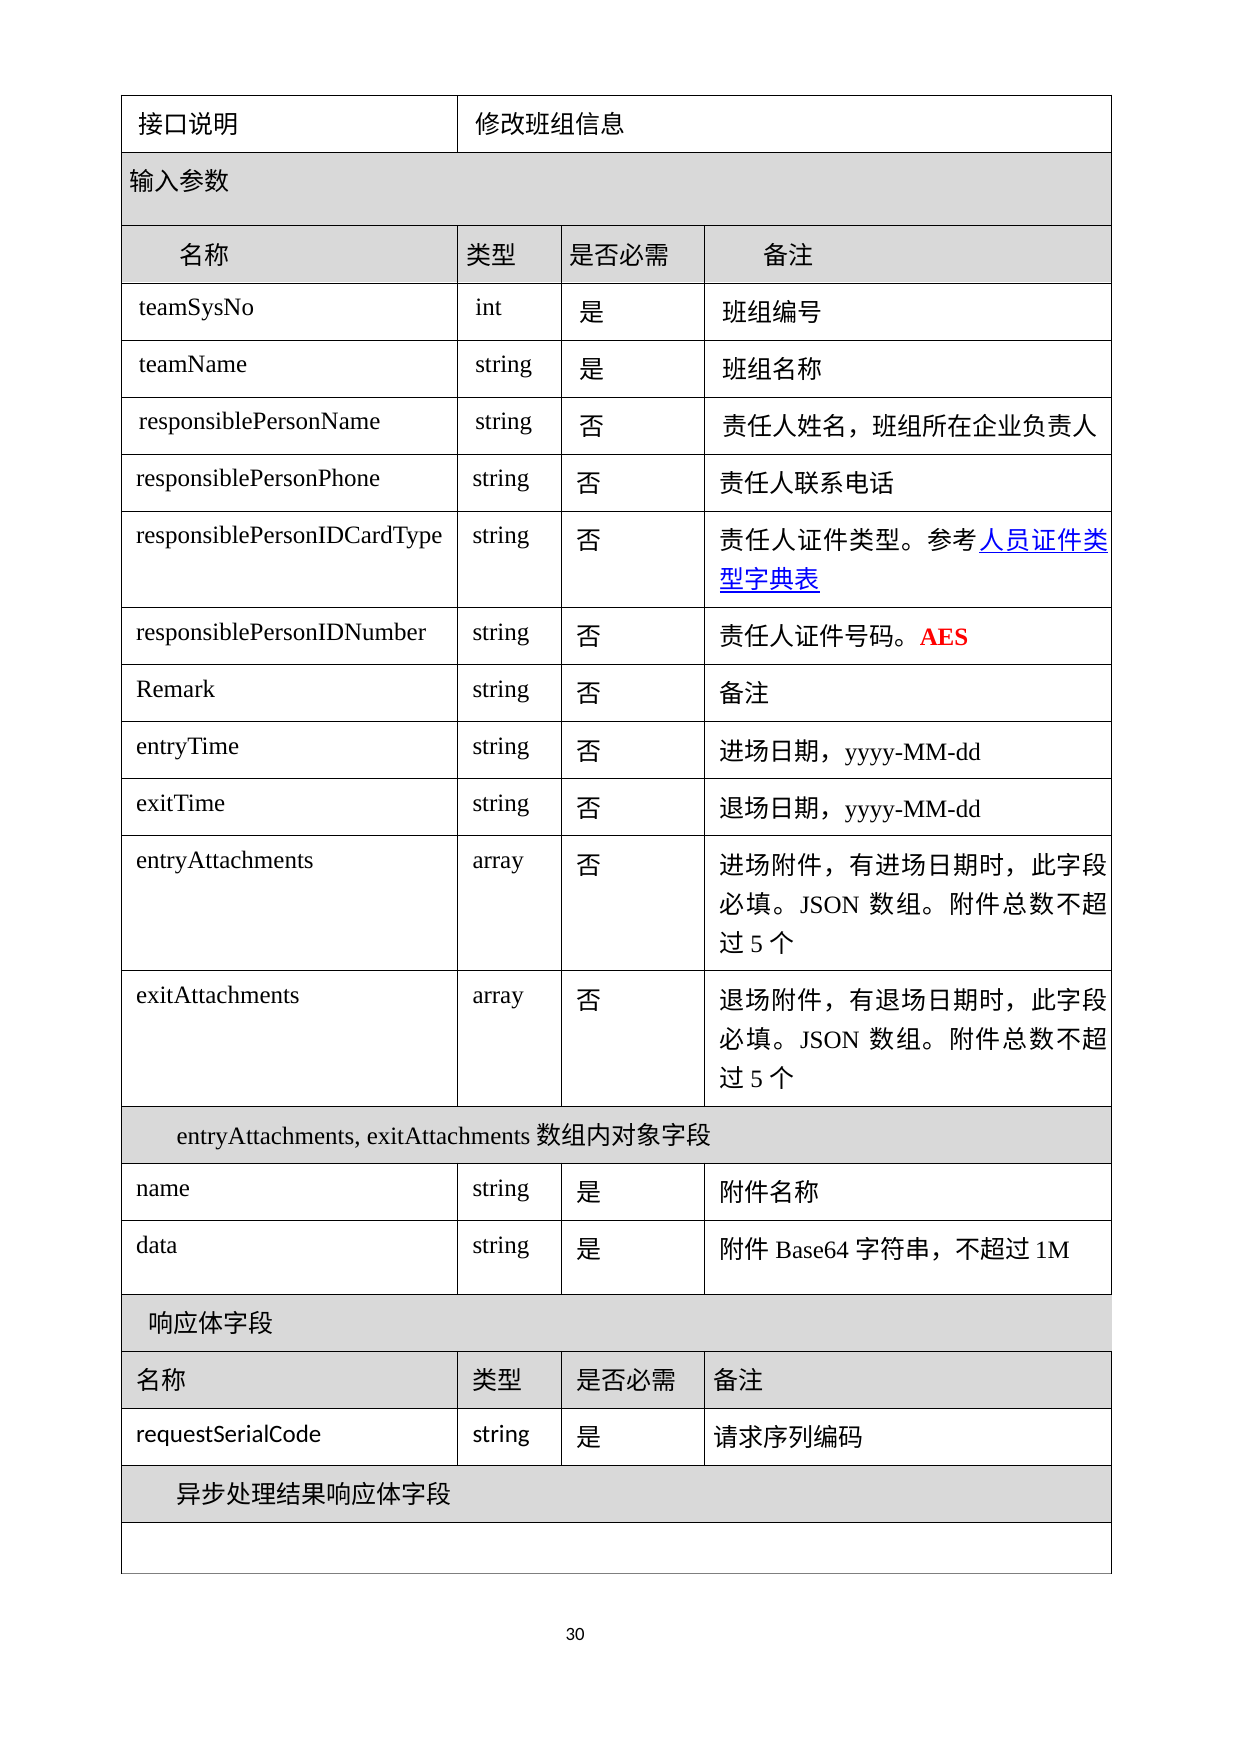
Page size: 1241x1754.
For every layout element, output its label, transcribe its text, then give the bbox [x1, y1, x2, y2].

table_cell name [122, 1164, 457, 1220]
table_cell 输入参数 [122, 153, 1111, 225]
table_cell entryAttachments, exitAttachments 数组内对象字段 [122, 1107, 1111, 1163]
table_cell entryAttachments [122, 836, 457, 970]
table_cell 退场日期，yyyy-MM-dd [705, 779, 1111, 835]
table_cell teamSysNo [122, 284, 457, 339]
table_cell 否 [562, 608, 704, 664]
table_cell string [458, 512, 561, 607]
table_cell string [458, 722, 561, 778]
table_cell 责任人证件号码。AES [705, 608, 1111, 664]
table_cell string [458, 455, 561, 511]
table_cell teamName [122, 341, 457, 397]
table_cell 类型 [458, 226, 561, 282]
table_cell [122, 1523, 1111, 1573]
table_cell Remark [122, 665, 457, 721]
table_cell 班组名称 [705, 341, 1111, 397]
table_cell string [458, 665, 561, 721]
table_cell 否 [562, 512, 704, 607]
table_cell 进场日期，yyyy-MM-dd [705, 722, 1111, 778]
table_cell 响应体字段 [122, 1295, 1112, 1351]
table_cell 否 [562, 455, 704, 511]
table_cell 否 [562, 665, 704, 721]
table_cell string [458, 1164, 561, 1220]
table_cell array [458, 836, 561, 970]
table_cell 备注 [705, 665, 1111, 721]
table_cell responsiblePersonPhone [122, 455, 457, 511]
table_cell 责任人联系电话 [705, 455, 1111, 511]
table_cell string [458, 779, 561, 835]
table_cell 否 [562, 971, 704, 1106]
table_cell 责任人证件类型。参考人员证件类型字典表 [705, 512, 1111, 607]
table_cell 备注 [705, 1352, 1111, 1408]
table_cell 是 [562, 1221, 704, 1294]
table_cell 是 [562, 341, 704, 397]
table_cell 附件 Base64 字符串，不超过1M [705, 1221, 1111, 1294]
table_cell 否 [562, 722, 704, 778]
table_cell 是 [562, 1164, 704, 1220]
table_cell responsiblePersonName [122, 398, 457, 454]
table_cell data [122, 1221, 457, 1294]
table_cell string [458, 341, 561, 397]
table_cell 接口说明 [122, 96, 457, 152]
table_cell 附件名称 [705, 1164, 1111, 1220]
table_cell 是否必需 [562, 1352, 704, 1408]
table_cell 否 [562, 398, 704, 454]
table_cell responsiblePersonIDCardType [122, 512, 457, 607]
table_cell string [458, 1409, 561, 1465]
table_cell string [458, 1221, 561, 1294]
table_cell 修改班组信息 [458, 96, 1111, 152]
table_cell responsiblePersonIDNumber [122, 608, 457, 664]
table_cell exitAttachments [122, 971, 457, 1106]
table_cell 异步处理结果响应体字段 [122, 1466, 1111, 1522]
table_cell array [458, 971, 561, 1106]
table_cell 是 [562, 1409, 704, 1465]
table_cell entryTime [122, 722, 457, 778]
table_cell 是否必需 [562, 226, 704, 282]
table_cell 名称 [122, 226, 457, 282]
table_cell string [458, 398, 561, 454]
table_cell 备注 [705, 226, 1111, 282]
table_cell string [458, 608, 561, 664]
table_cell 名称 [122, 1352, 457, 1408]
table_cell 类型 [458, 1352, 561, 1408]
table_cell requestSerialCode [122, 1409, 457, 1465]
table_cell 否 [562, 779, 704, 835]
table_cell 请求序列编码 [705, 1409, 1111, 1465]
table_cell 退场附件，有退场日期时，此字段必填。JSON 数组。附件总数不超过 5 个 [705, 971, 1111, 1106]
table_cell 班组编号 [705, 284, 1111, 339]
table_cell 否 [562, 836, 704, 970]
table_cell 进场附件，有进场日期时，此字段必填。JSON 数组。附件总数不超过 5 个 [705, 836, 1111, 970]
table_cell 责任人姓名，班组所在企业负责人 [705, 398, 1111, 454]
table_cell int [458, 284, 561, 339]
table_cell exitTime [122, 779, 457, 835]
table_cell 是 [562, 284, 704, 339]
